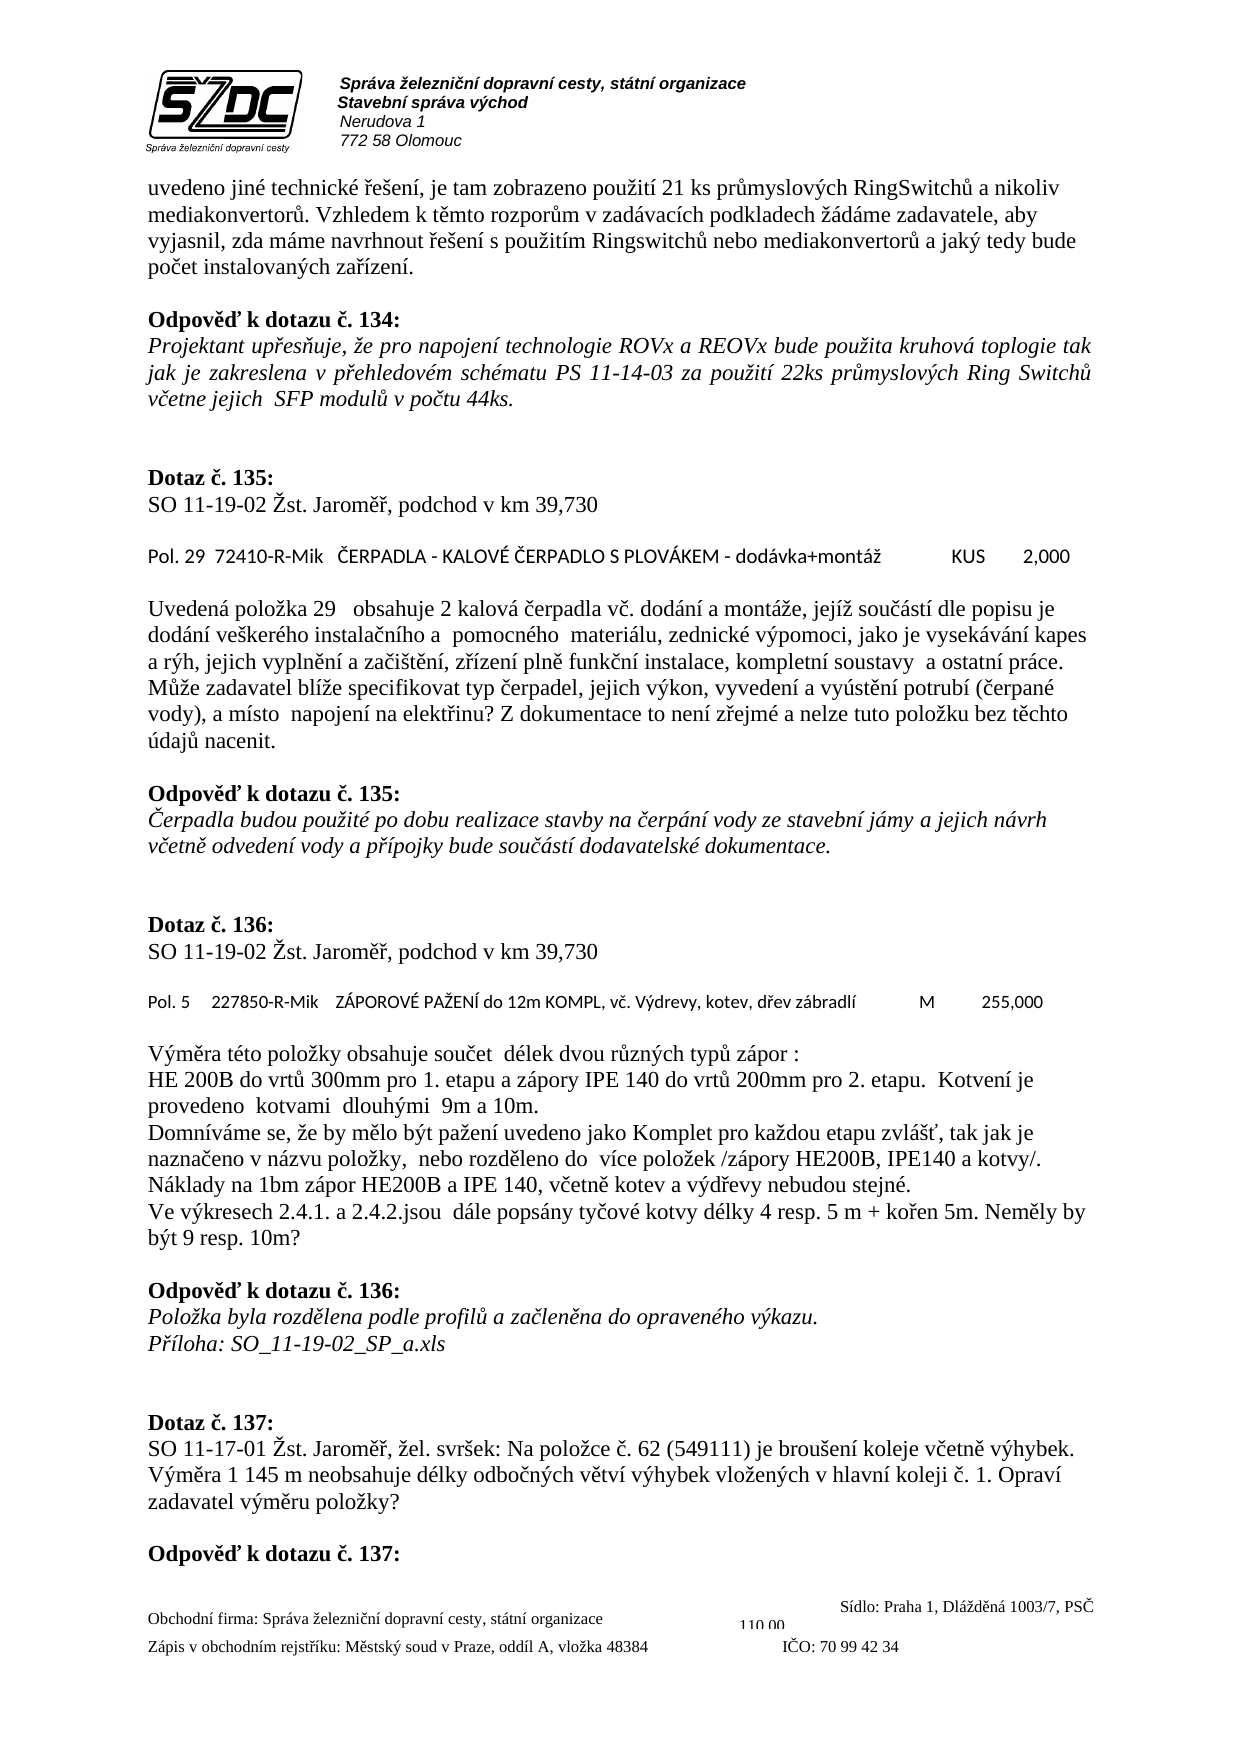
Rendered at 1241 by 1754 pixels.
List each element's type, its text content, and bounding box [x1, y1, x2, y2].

text Odpověď k dotazu č. 135: [148, 779, 1093, 806]
text Projektant upřesňuje, že pro napojení technologie ROVx a REOVx bude použita kruhová toplogie tak jak je zakreslena v přehledovém schématu PS 11-14-03 za použití 22ks průmyslových Ring Switchů včetne jejich SFP modulů v počtu 44ks. [148, 332, 1093, 412]
text Odpověď k dotazu č. 137: [148, 1540, 1093, 1567]
picture [145, 69, 303, 153]
text SO 11-19-02 Žst. Jaroměř, podchod v km 39,730 [148, 938, 1093, 964]
text Čerpadla budou použité po dobu realizace stavby na čerpání vody ze stavební jámy a jejich návrh včetně odvedení vody a přípojky bude součástí dodavatelské dokumentace. [148, 806, 1093, 859]
text Dotaz č. 136: [148, 911, 1093, 938]
text Dotaz č. 137: [148, 1409, 1093, 1435]
text Domníváme se, že by mělo být pažení uvedeno jako Komplet pro každou etapu zvlášť, tak jak je naznačeno v názvu položky, nebo rozděleno do více položek /zápory HE200B, IPE140 a kotvy/. Náklady na 1bm zápor HE200B a IPE 140, včetně kotev a výdřevy nebudou stejné. [148, 1119, 1093, 1198]
text Odpověď k dotazu č. 134: [148, 306, 1093, 332]
text Dotaz č. 135: [148, 464, 1093, 491]
text Výměra této položky obsahuje součet délek dvou různých typů zápor : [148, 1040, 1093, 1066]
text SO 11-19-02 Žst. Jaroměř, podchod v km 39,730 [148, 491, 1093, 517]
text Uvedená položka 29 obsahuje 2 kalová čerpadla vč. dodání a montáže, jejíž součástí dle popisu je dodání veškerého instalačního a pomocného materiálu, zednické výpomoci, jako je vysekávání kapes a rýh, jejich vyplnění a začištění, zřízení plně funkční instalace, kompletní soustavy a ostatní práce. [148, 595, 1093, 674]
text Pol. 5 227850-R-Mik ZÁPOROVÉ PAŽENÍ do 12m KOMPL, vč. Výdrevy, kotev, dřev zábradlí M 255,000 [148, 990, 1093, 1013]
text Položka byla rozdělena podle profilů a začleněna do opraveného výkazu. [148, 1303, 1093, 1329]
text Pol. 29 72410-R-Mik ČERPADLA - KALOVÉ ČERPADLO S PLOVÁKEM - dodávka+montáž KUS 2,000 [148, 543, 1093, 569]
text Ve výkresech 2.4.1. a 2.4.2.jsou dále popsány tyčové kotvy délky 4 resp. 5 m + kořen 5m. Neměly by být 9 resp. 10m? [148, 1198, 1093, 1251]
text SO 11-17-01 Žst. Jaroměř, žel. svršek: Na položce č. 62 (549111) je broušení koleje včetně výhybek. Výměra 1 145 m neobsahuje délky odbočných větví výhybek vložených v hlavní koleji č. 1. Opraví zadavatel výměru položky? [148, 1435, 1093, 1514]
text Může zadavatel blíže specifikovat typ čerpadel, jejich výkon, vyvedení a vyústění potrubí (čerpané vody), a místo napojení na elektřinu? Z dokumentace to není zřejmé a nelze tuto položku bez těchto údajů nacenit. [148, 674, 1093, 753]
text Příloha: SO_11-19-02_SP_a.xls [148, 1329, 1093, 1356]
text Odpověď k dotazu č. 136: [148, 1277, 1093, 1303]
text HE 200B do vrtů 300mm pro 1. etapu a zápory IPE 140 do vrtů 200mm pro 2. etapu. Kotvení je provedeno kotvami dlouhými 9m a 10m. [148, 1066, 1093, 1119]
